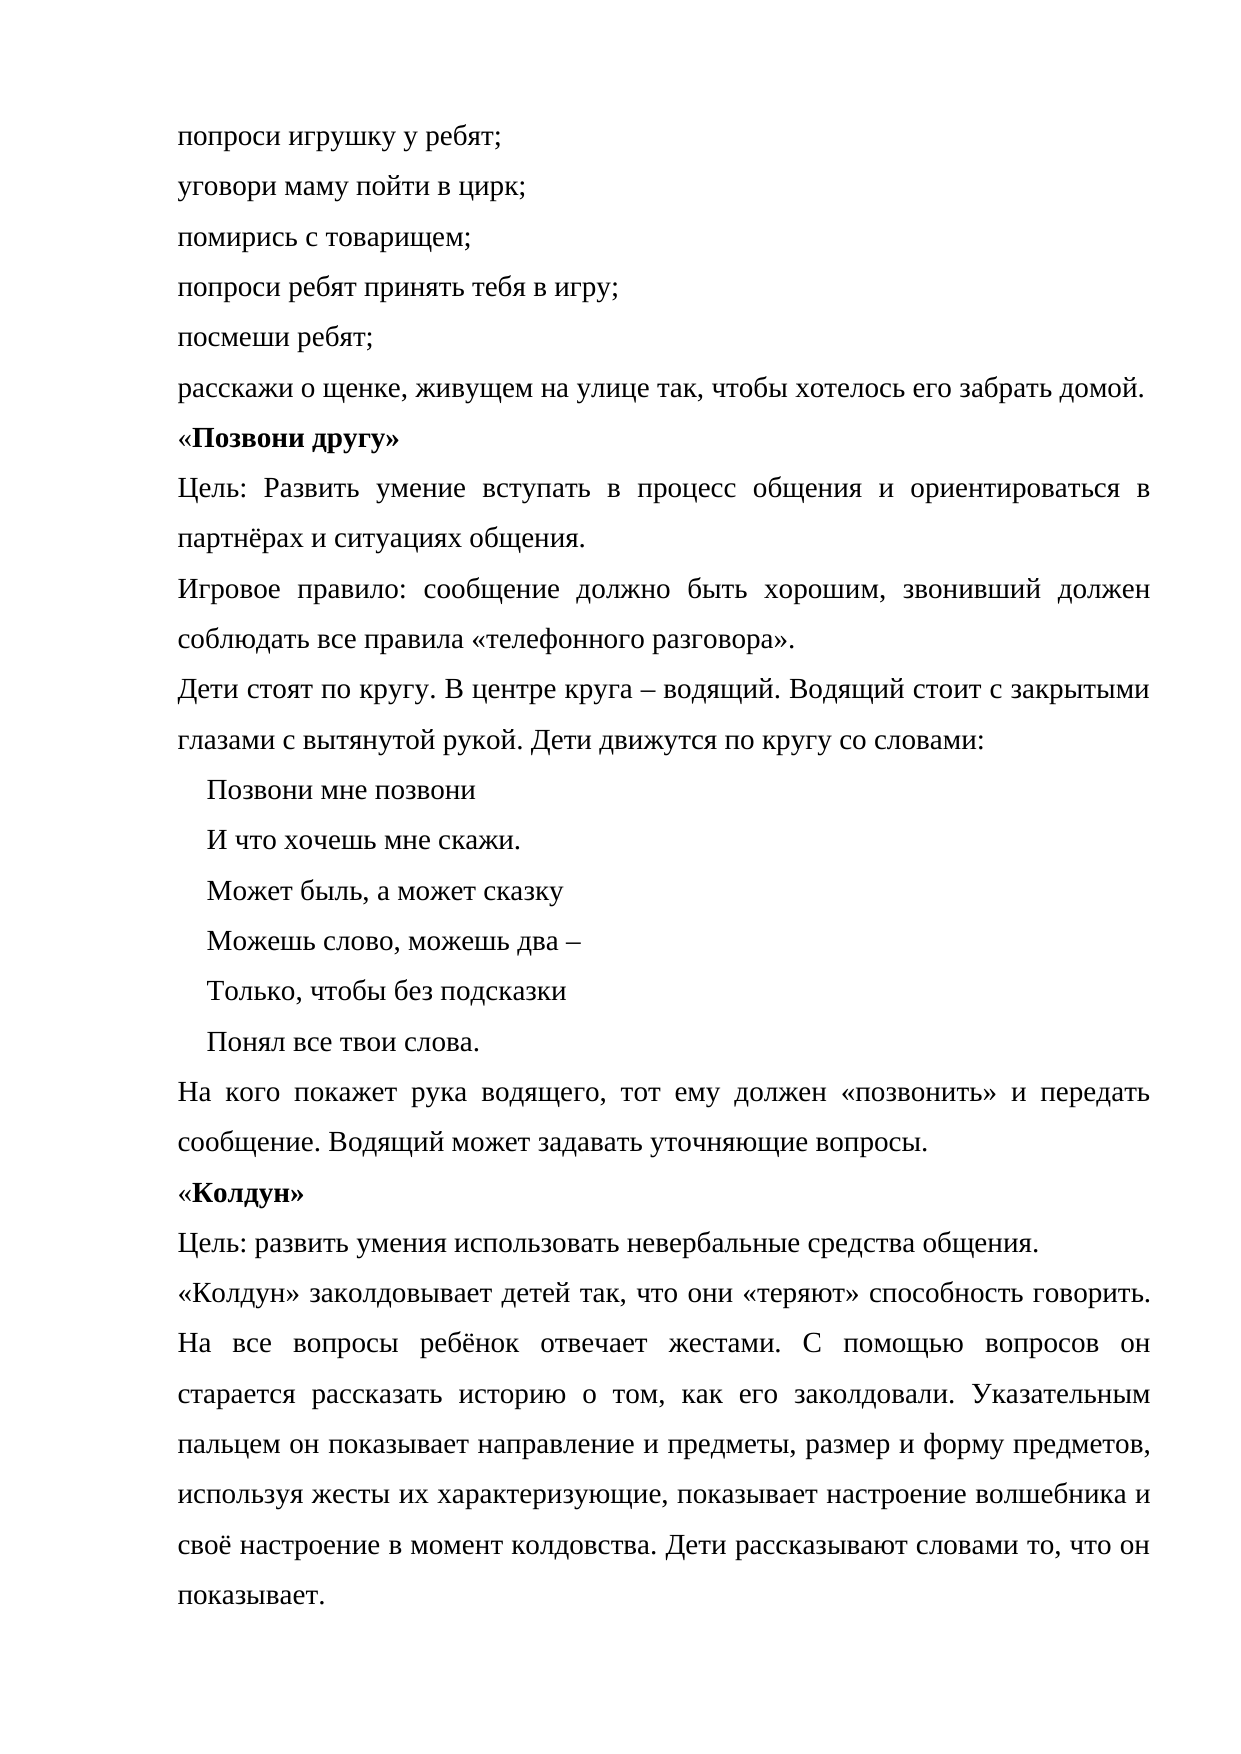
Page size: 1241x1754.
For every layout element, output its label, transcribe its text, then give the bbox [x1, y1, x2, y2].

text попроси игрушку у ребят; [177, 118, 1152, 152]
text На кого покажет рука водящего, тот ему должен «позвонить» и передать сообщение. Водящий может задавать уточняющие вопросы. [177, 1074, 1152, 1158]
text Понял все твои слова. [177, 1024, 1152, 1057]
text Цель: развить умения использовать невербальные средства общения. [177, 1225, 1152, 1258]
text Игровое правило: сообщение должно быть хорошим, звонивший должен соблюдать все правила «телефонного разговора». [177, 571, 1152, 655]
text попроси ребят принять тебя в игру; [177, 269, 1152, 303]
text помирись с товарищем; [177, 219, 1152, 252]
text Может быль, а может сказку [177, 873, 1152, 906]
text «Позвони другу» [177, 420, 1152, 453]
text Только, чтобы без подсказки [177, 973, 1152, 1007]
text «Колдун» [177, 1175, 1152, 1208]
text расскажи о щенке, живущем на улице так, чтобы хотелось его забрать домой. [177, 370, 1152, 403]
text Дети стоят по кругу. В центре круга – водящий. Водящий стоит с закрытыми глазами с вытянутой рукой. Дети движутся по кругу со словами: [177, 672, 1152, 755]
text уговори маму пойти в цирк; [177, 168, 1152, 202]
text И что хочешь мне скажи. [177, 822, 1152, 856]
text посмеши ребят; [177, 319, 1152, 353]
text «Колдун» заколдовывает детей так, что они «теряют» способность говорить. На все вопросы ребёнок отвечает жестами. С помощью вопросов он старается рассказать историю о том, как его заколдовали. Указательным пальцем он показывает направление и предметы, размер и форму предметов, используя жесты их характеризующие, показывает настроение волшебника и своё настроение в момент колдовства. Дети рассказывают словами то, что он показывает. [177, 1275, 1152, 1611]
text Позвони мне позвони [177, 772, 1152, 806]
text Цель: Развить умение вступать в процесс общения и ориентироваться в партнёрах и ситуациях общения. [177, 470, 1152, 554]
text Можешь слово, можешь два – [177, 923, 1152, 957]
